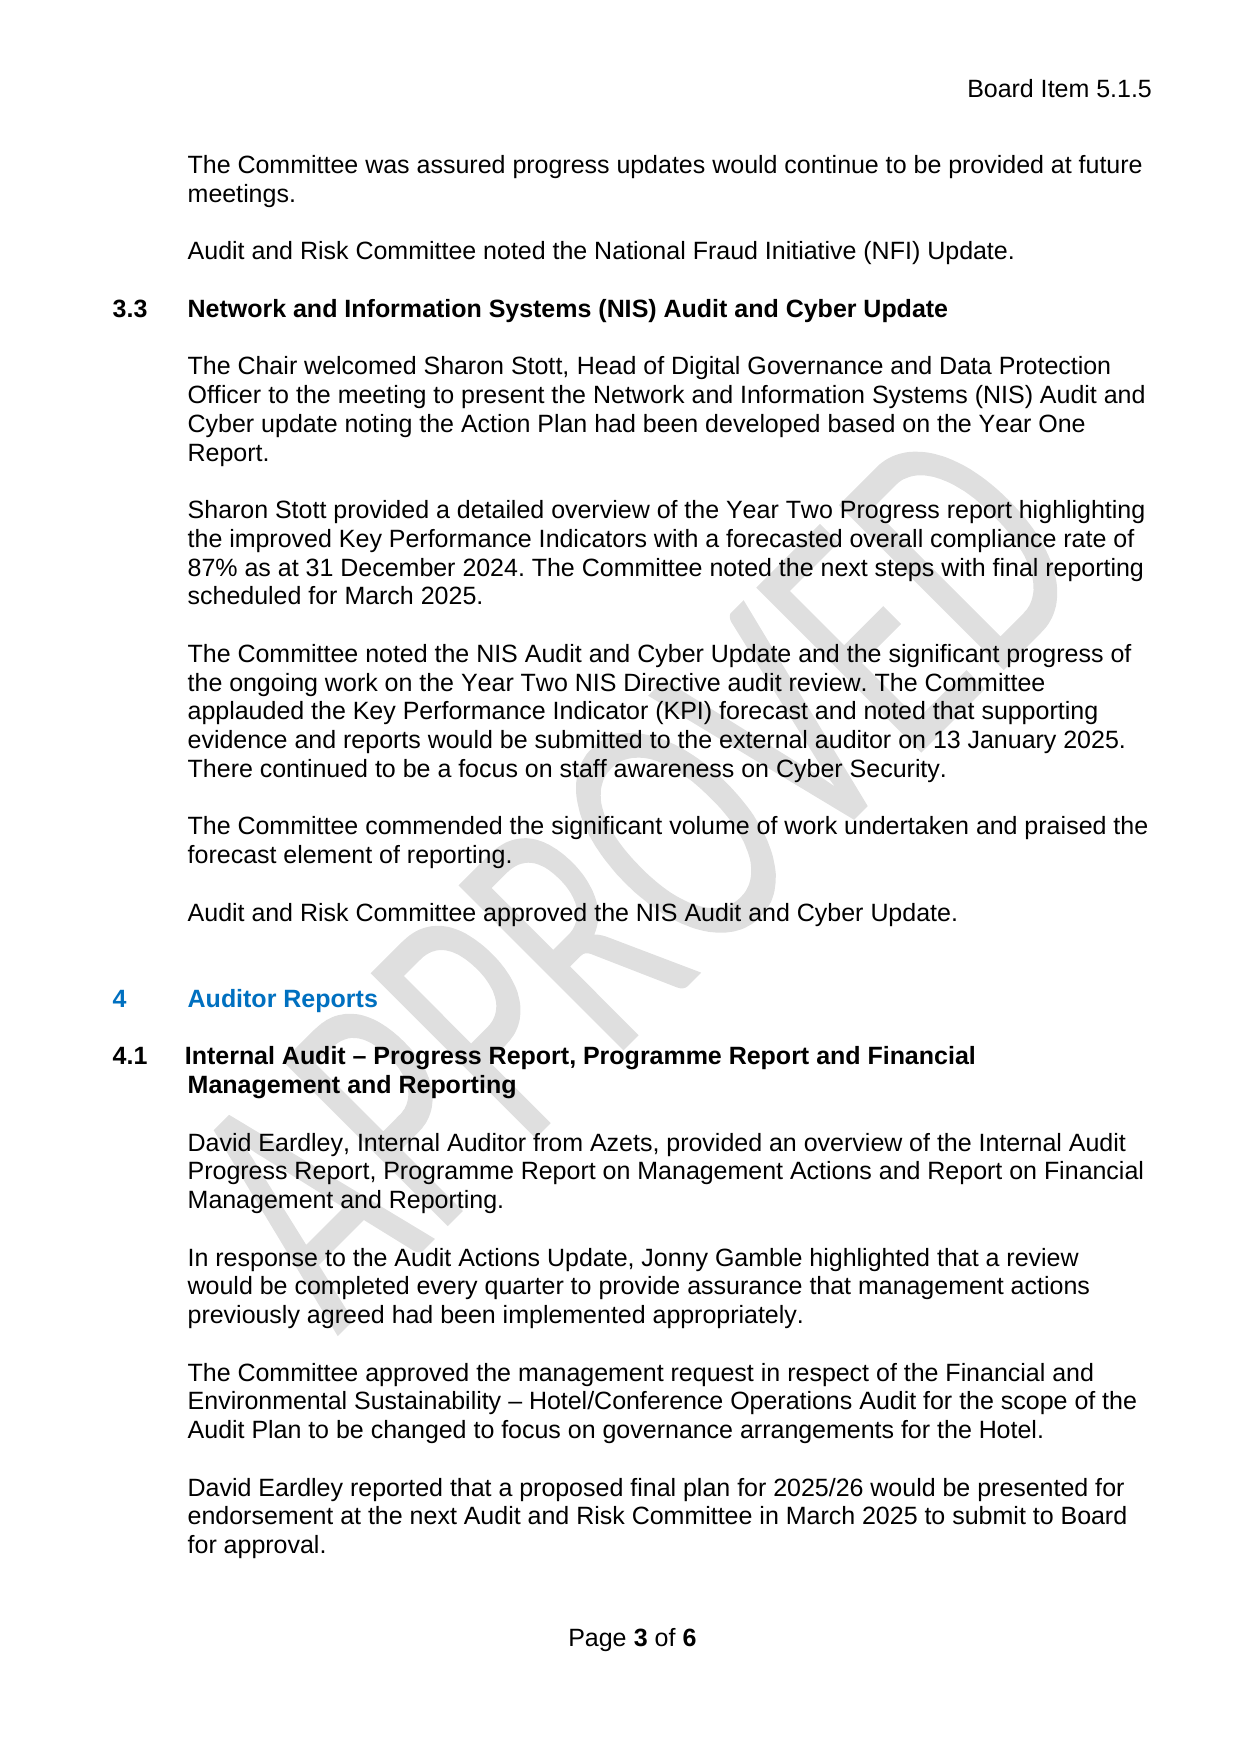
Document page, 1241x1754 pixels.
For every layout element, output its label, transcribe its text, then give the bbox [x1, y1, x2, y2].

list David Eardley, Internal Auditor from Azets, provided an overview of the Internal Audit Progress Report, Programme Report on Management Actions and Report on Financial Management and Reporting. [187, 1127, 1152, 1214]
text The Committee noted the NIS Audit and Cyber Update and the significant progress of the ongoing work on the Year Two NIS Directive audit review. The Committee applauded the Key Performance Indicator (KPI) forecast and noted that supporting evidence and reports would be submitted to the external auditor on 13 January 2025. There continued to be a focus on staff awareness on Cyber Security. [187, 639, 1152, 782]
list Auditor Reports [112, 984, 1152, 1041]
list In response to the Audit Actions Update, Jonny Gamble highlighted that a review would be completed every quarter to provide assurance that management actions previously agreed had been implemented appropriately. [187, 1242, 1152, 1329]
text The Committee commended the significant volume of work undertaken and praised the forecast element of reporting. [187, 811, 1152, 869]
list David Eardley reported that a proposed final plan for 2025/26 would be presented for endorsement at the next Audit and Risk Committee in March 2025 to submit to Board for approval. [187, 1472, 1152, 1559]
text The Committee was assured progress updates would continue to be provided at future meetings. [187, 150, 1152, 207]
list The Committee approved the management request in respect of the Financial and Environmental Sustainability – Hotel/Conference Operations Audit for the scope of the Audit Plan to be changed to focus on governance arrangements for the Hotel. [187, 1357, 1152, 1444]
text 3.3 Network and Information Systems (NIS) Audit and Cyber Update [112, 294, 1152, 322]
text Audit and Risk Committee approved the NIS Audit and Cyber Update. [112, 897, 1152, 926]
list Management and Reporting [187, 1070, 1152, 1099]
text Audit and Risk Committee noted the National Fraud Initiative (NFI) Update. [112, 236, 1152, 265]
text Sharon Stott provided a detailed overview of the Year Two Progress report highlighting the improved Key Performance Indicators with a forecasted overall compliance rate of 87% as at 31 December 2024. The Committee noted the next steps with final reporting scheduled for March 2025. [187, 495, 1152, 610]
text The Chair welcomed Sharon Stott, Head of Digital Governance and Data Protection Officer to the meeting to present the Network and Information Systems (NIS) Audit and Cyber update noting the Action Plan had been developed based on the Year One Report. [187, 351, 1152, 466]
list Internal Audit – Progress Report, Programme Report and Financial [112, 1041, 1152, 1070]
